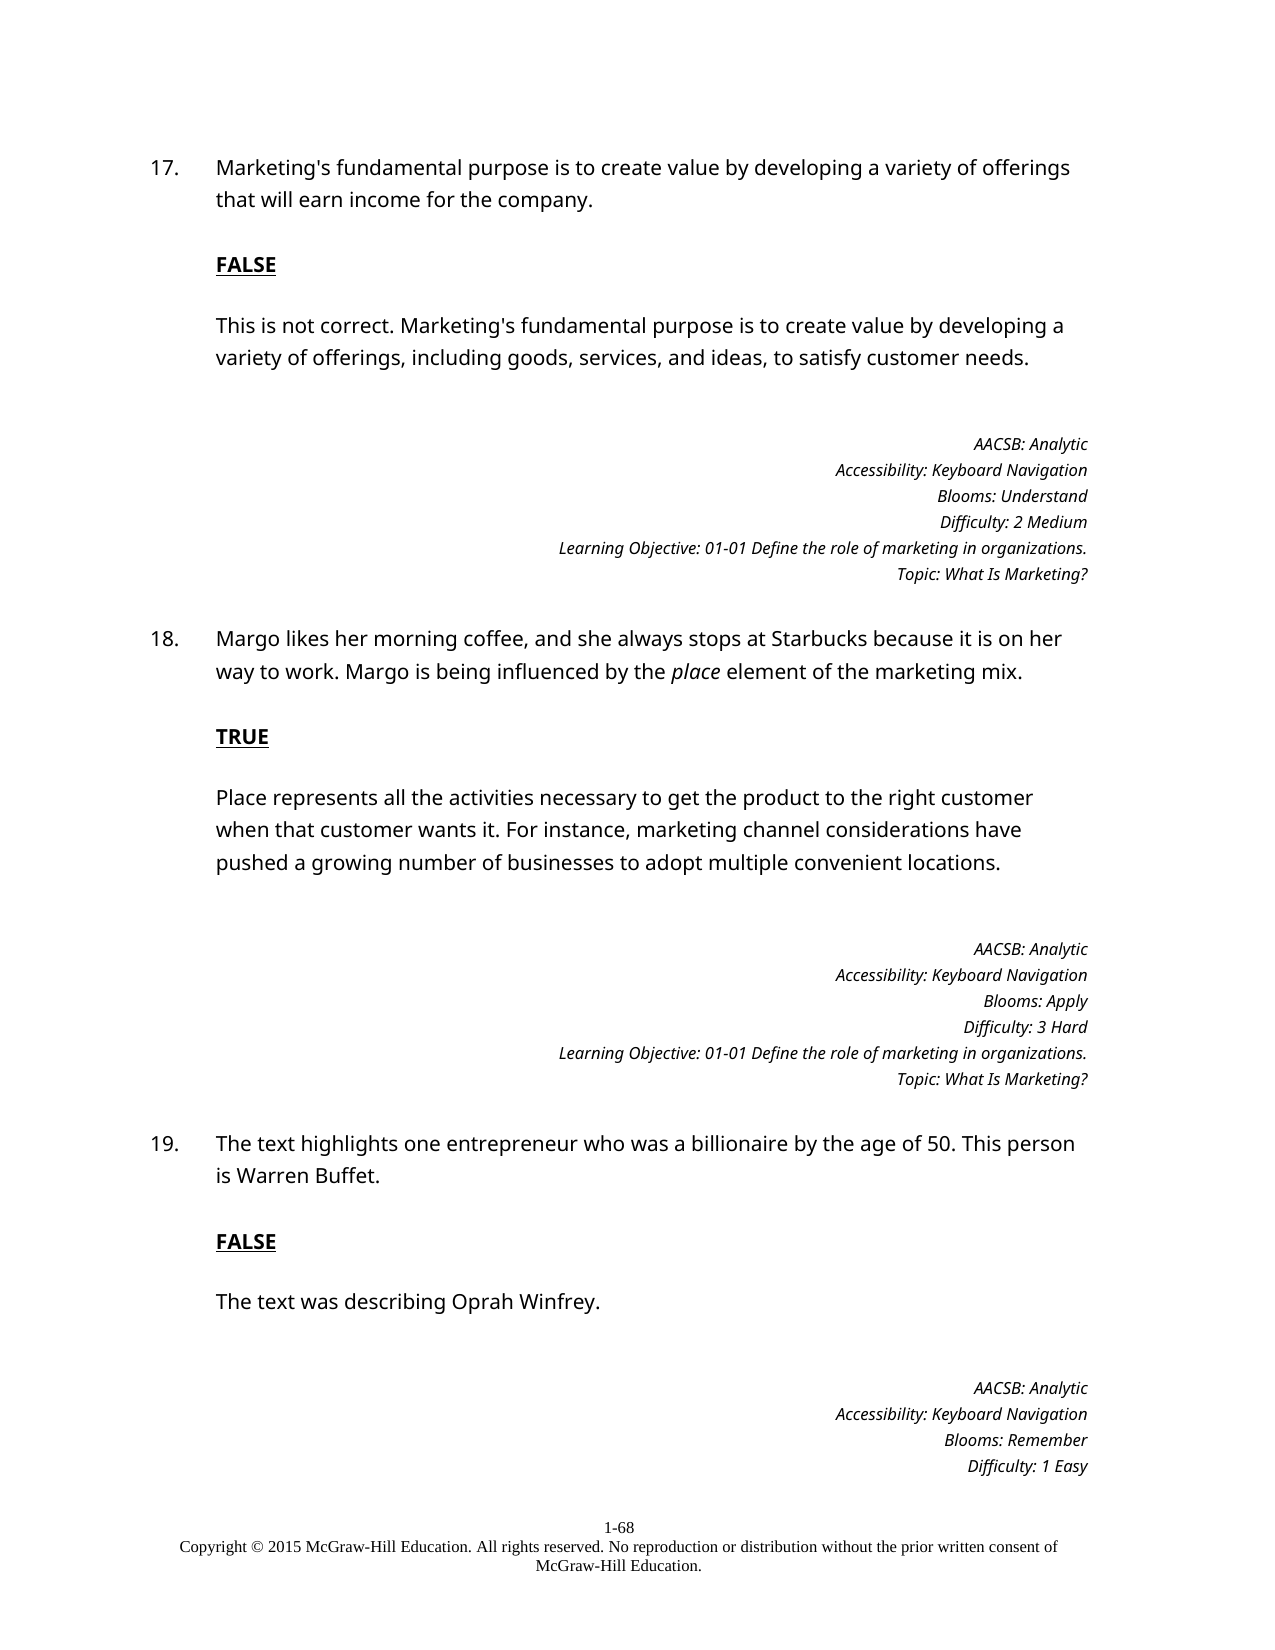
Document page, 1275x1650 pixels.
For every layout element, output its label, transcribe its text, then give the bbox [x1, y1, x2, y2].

table_header 19. [150, 1129, 216, 1347]
table_header AACSB: Analytic Accessibility: Keyboard Navigation Blooms: Apply Difficulty: 3 Hard Learning Objective: 01-01 Define the role of marketing in organizations. Topic: What Is Marketing? [150, 937, 1087, 1126]
table_header Marketing's fundamental purpose is to create value by developing a variety of offerings that will earn income for the company. FALSE This is not correct. Marketing's fundamental purpose is to create value by developing a variety of offerings, including goods, services, and ideas, to satisfy customer needs. [216, 153, 1087, 403]
table_header Margo likes her morning coffee, and she always stops at Starbucks because it is on her way to work. Margo is being influenced by the place element of the marketing mix. TRUE Place represents all the activities necessary to get the product to the right customer when that customer wants it. For instance, marketing channel considerations have pushed a growing number of businesses to adopt multiple convenient locations. [216, 625, 1087, 908]
table_header The text highlights one entrepreneur who was a billionaire by the age of 50. This person is Warren Buffet. FALSE The text was describing Oprah Winfrey. [216, 1129, 1087, 1347]
table_header 17. [150, 153, 216, 403]
table_header AACSB: Analytic Accessibility: Keyboard Navigation Blooms: Understand Difficulty: 2 Medium Learning Objective: 01-01 Define the role of marketing in organizations. Topic: What Is Marketing? [150, 433, 1087, 622]
table_header 18. [150, 625, 216, 908]
